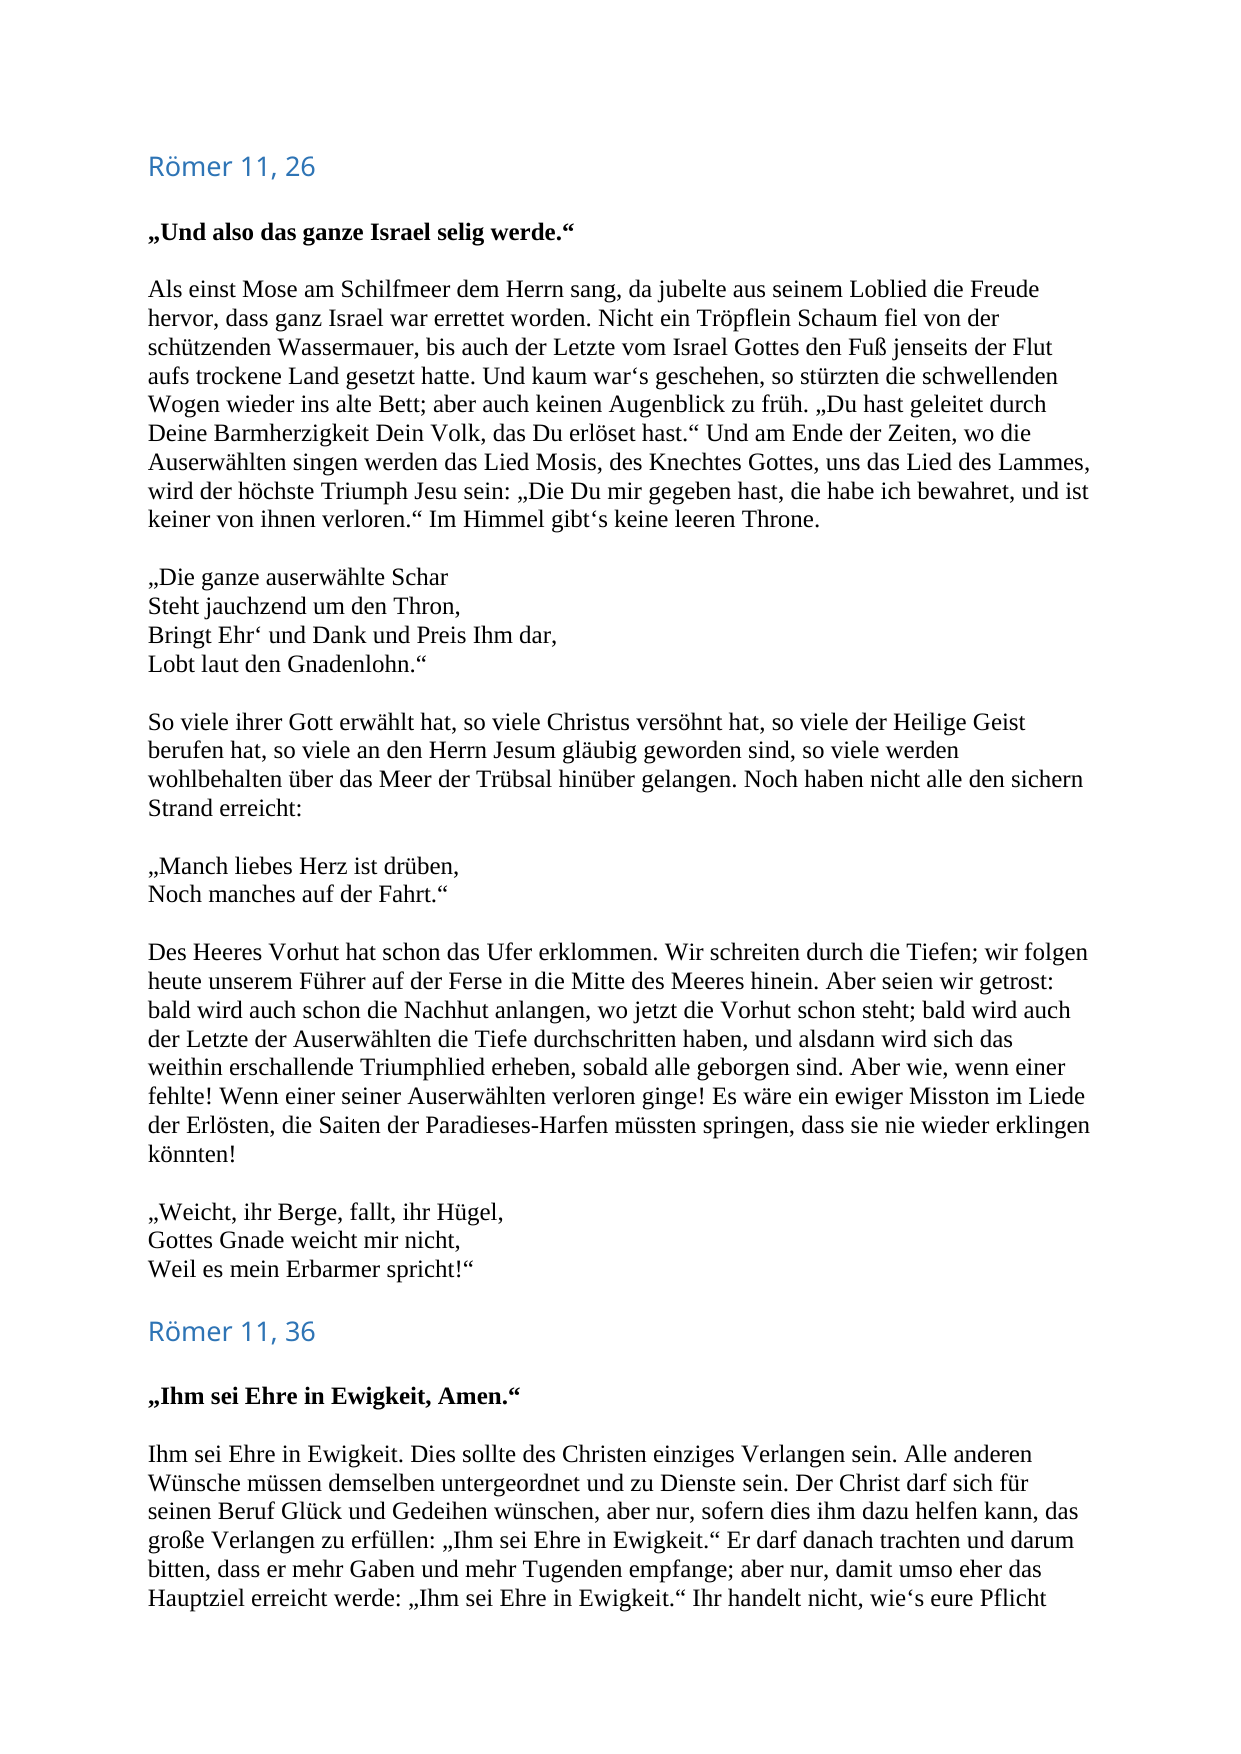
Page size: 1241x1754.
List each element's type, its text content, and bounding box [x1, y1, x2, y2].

subtitle Römer 11, 26 [148, 148, 1093, 184]
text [148, 1439, 1093, 1611]
text „Weicht, ihr Berge, fallt, ihr Hügel, Gottes Gnade weicht mir nicht, Weil es mein Erbarmer spricht!“ [148, 1197, 1093, 1283]
text Als einst Mose am Schilfmeer dem Herrn sang, da jubelte aus seinem Loblied die Freude hervor, dass ganz Israel war errettet worden. Nicht ein Tröpflein Schaum fiel von der schützenden Wassermauer, bis auch der Letzte vom Israel Gottes den Fuß jenseits der Flut aufs trockene Land gesetzt hatte. Und kaum war‘s geschehen, so stürzten die schwellenden Wogen wieder ins alte Bett; aber auch keinen Augenblick zu früh. „Du hast geleitet durch Deine Barmherzigkeit Dein Volk, das Du erlöset hast.“ Und am Ende der Zeiten, wo die Auserwählten singen werden das Lied Mosis, des Knechtes Gottes, uns das Lied des Lammes, wird der höchste Triumph Jesu sein: „Die Du mir gegeben hast, die habe ich bewahret, und ist keiner von ihnen verloren.“ Im Himmel gibt‘s keine leeren Throne. [148, 274, 1093, 533]
text So viele ihrer Gott erwählt hat, so viele Christus versöhnt hat, so viele der Heilige Geist berufen hat, so viele an den Herrn Jesum gläubig geworden sind, so viele werden wohlbehalten über das Meer der Trübsal hinüber gelangen. Noch haben nicht alle den sichern Strand erreicht: [148, 707, 1093, 822]
text „Und also das ganze Israel selig werde.“ [148, 217, 1093, 245]
text Des Heeres Vorhut hat schon das Ufer erklommen. Wir schreiten durch die Tiefen; wir folgen heute unserem Führer auf der Ferse in die Mitte des Meeres hinein. Aber seien wir getrost: bald wird auch schon die Nachhut anlangen, wo jetzt die Vorhut schon steht; bald wird auch der Letzte der Auserwählten die Tiefe durchschritten haben, und alsdann wird sich das weithin erschallende Triumphlied erheben, sobald alle geborgen sind. Aber wie, wenn einer fehlte! Wenn einer seiner Auserwählten verloren ginge! Es wäre ein ewiger Misston im Liede der Erlösten, die Saiten der Paradieses-Harfen müssten springen, dass sie nie wieder erklingen könnten! [148, 937, 1093, 1167]
subtitle Römer 11, 36 [148, 1312, 1093, 1349]
text „Ihm sei Ehre in Ewigkeit, Amen.“ [148, 1381, 1093, 1410]
text „Manch liebes Herz ist drüben, Noch manches auf der Fahrt.“ [148, 851, 1093, 908]
text „Die ganze auserwählte Schar Steht jauchzend um den Thron, Bringt Ehr‘ und Dank und Preis Ihm dar, Lobt laut den Gnadenlohn.“ [148, 562, 1093, 677]
